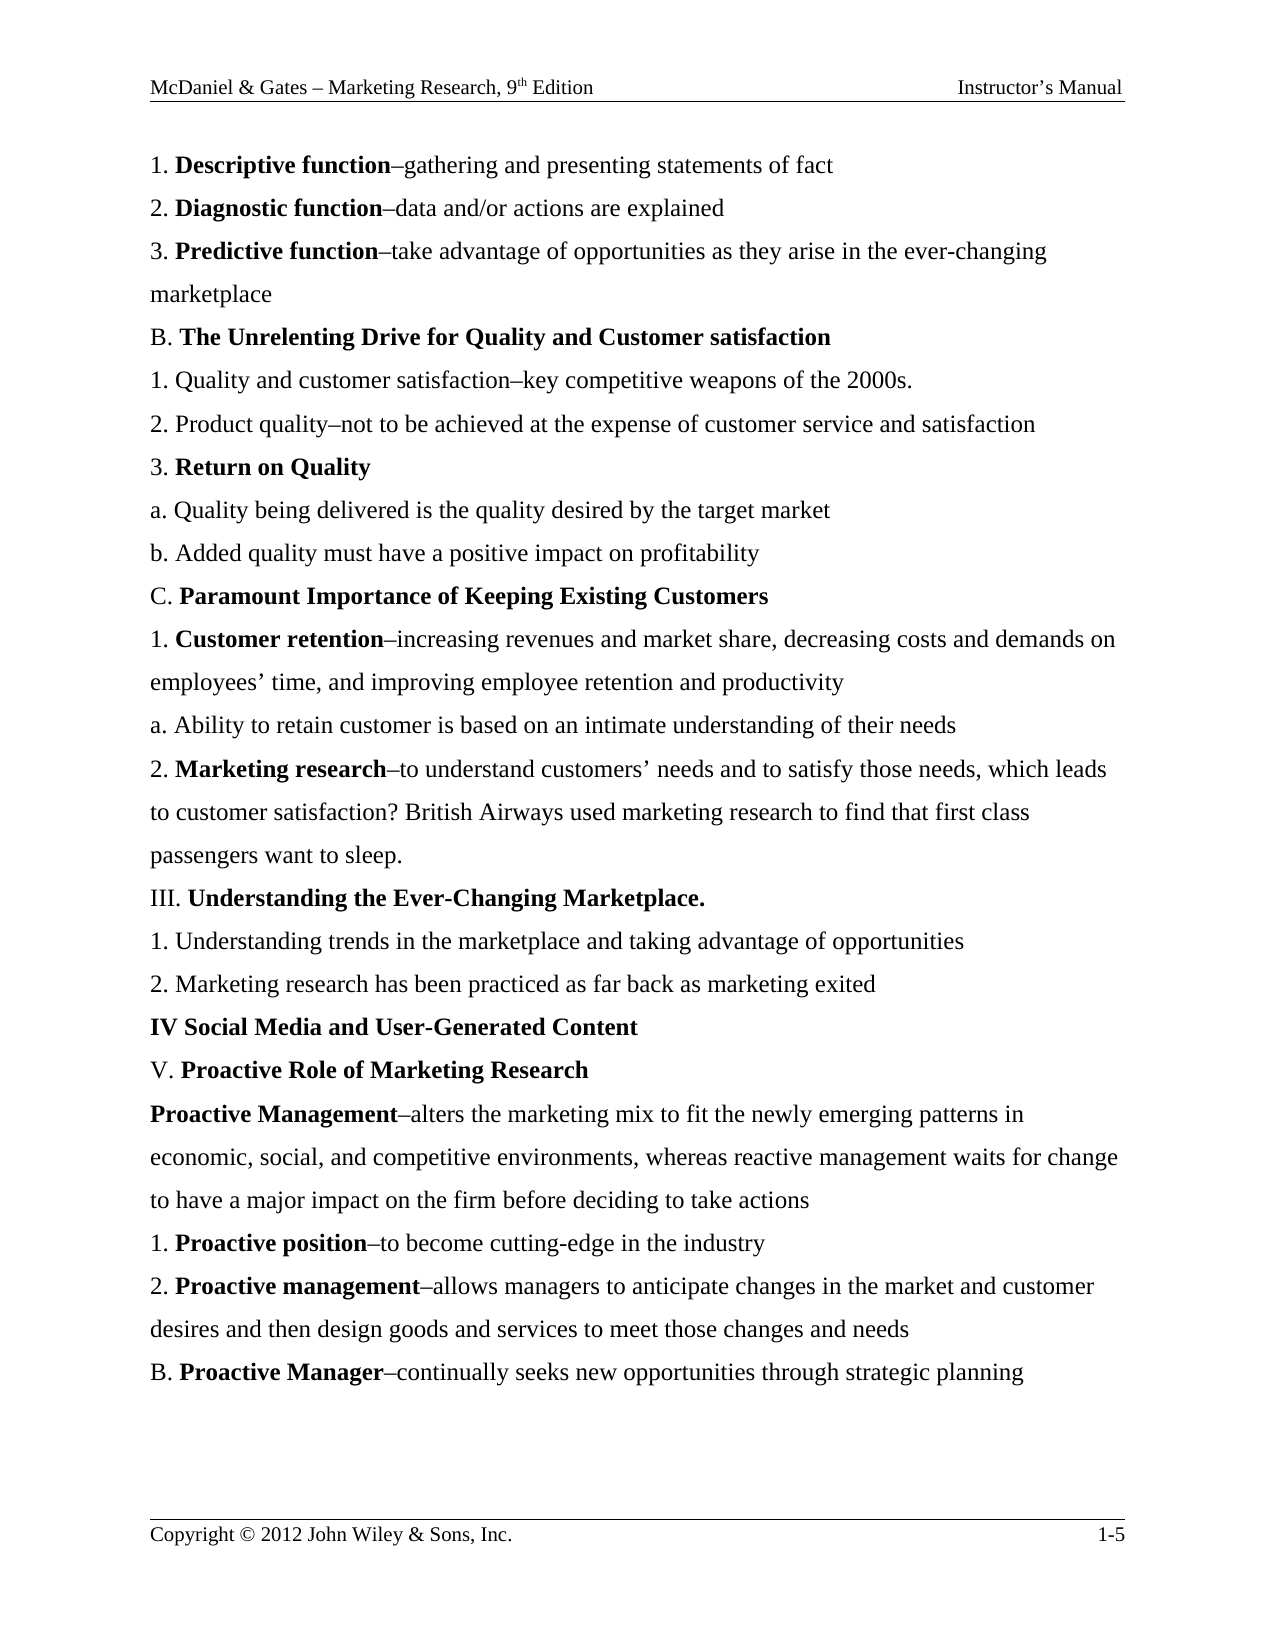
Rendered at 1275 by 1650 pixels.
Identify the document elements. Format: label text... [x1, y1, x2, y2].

text 1. Quality and customer satisfaction–key competitive weapons of the 2000s. [150, 366, 1125, 394]
text V. Proactive Role of Marketing Research [150, 1056, 1125, 1084]
text a. Ability to retain customer is based on an intimate understanding of their needs [150, 711, 1125, 739]
text C. Paramount Importance of Keeping Existing Customers [150, 581, 1125, 610]
text 1. Understanding trends in the marketplace and taking advantage of opportunities [150, 926, 1125, 955]
text Proactive Management–alters the marketing mix to fit the newly emerging patterns in economic, social, and competitive environments, whereas reactive management waits for change to have a major impact on the firm before deciding to take actions [150, 1099, 1125, 1214]
text 1. Proactive position–to become cutting-edge in the industry [150, 1228, 1125, 1257]
text B. Proactive Manager–continually seeks new opportunities through strategic planning [150, 1357, 1125, 1386]
text 1. Customer retention–increasing revenues and market share, decreasing costs and demands on employees’ time, and improving employee retention and productivity [150, 624, 1125, 696]
text a. Quality being delivered is the quality desired by the target market [150, 495, 1125, 524]
text 3. Predictive function–take advantage of opportunities as they arise in the ever-changing marketplace [150, 236, 1125, 308]
text 1. Descriptive function–gathering and presenting statements of fact [150, 150, 1125, 179]
text b. Added quality must have a positive impact on profitability [150, 538, 1125, 567]
text 2. Diagnostic function–data and/or actions are explained [150, 193, 1125, 222]
text 3. Return on Quality [150, 452, 1125, 481]
text 2. Product quality–not to be achieved at the expense of customer service and satisfaction [150, 409, 1125, 437]
text 2. Marketing research–to understand customers’ needs and to satisfy those needs, which leads to customer satisfaction? British Airways used marketing research to find that first class passengers want to sleep. [150, 754, 1125, 869]
text 2. Marketing research has been practiced as far back as marketing exited [150, 969, 1125, 998]
text 2. Proactive management–allows managers to anticipate changes in the market and customer desires and then design goods and services to meet those changes and needs [150, 1271, 1125, 1343]
text III. Understanding the Ever-Changing Marketplace. [150, 883, 1125, 912]
text B. The Unrelenting Drive for Quality and Customer satisfaction [150, 322, 1125, 351]
text IV Social Media and User-Generated Content [150, 1012, 1125, 1041]
